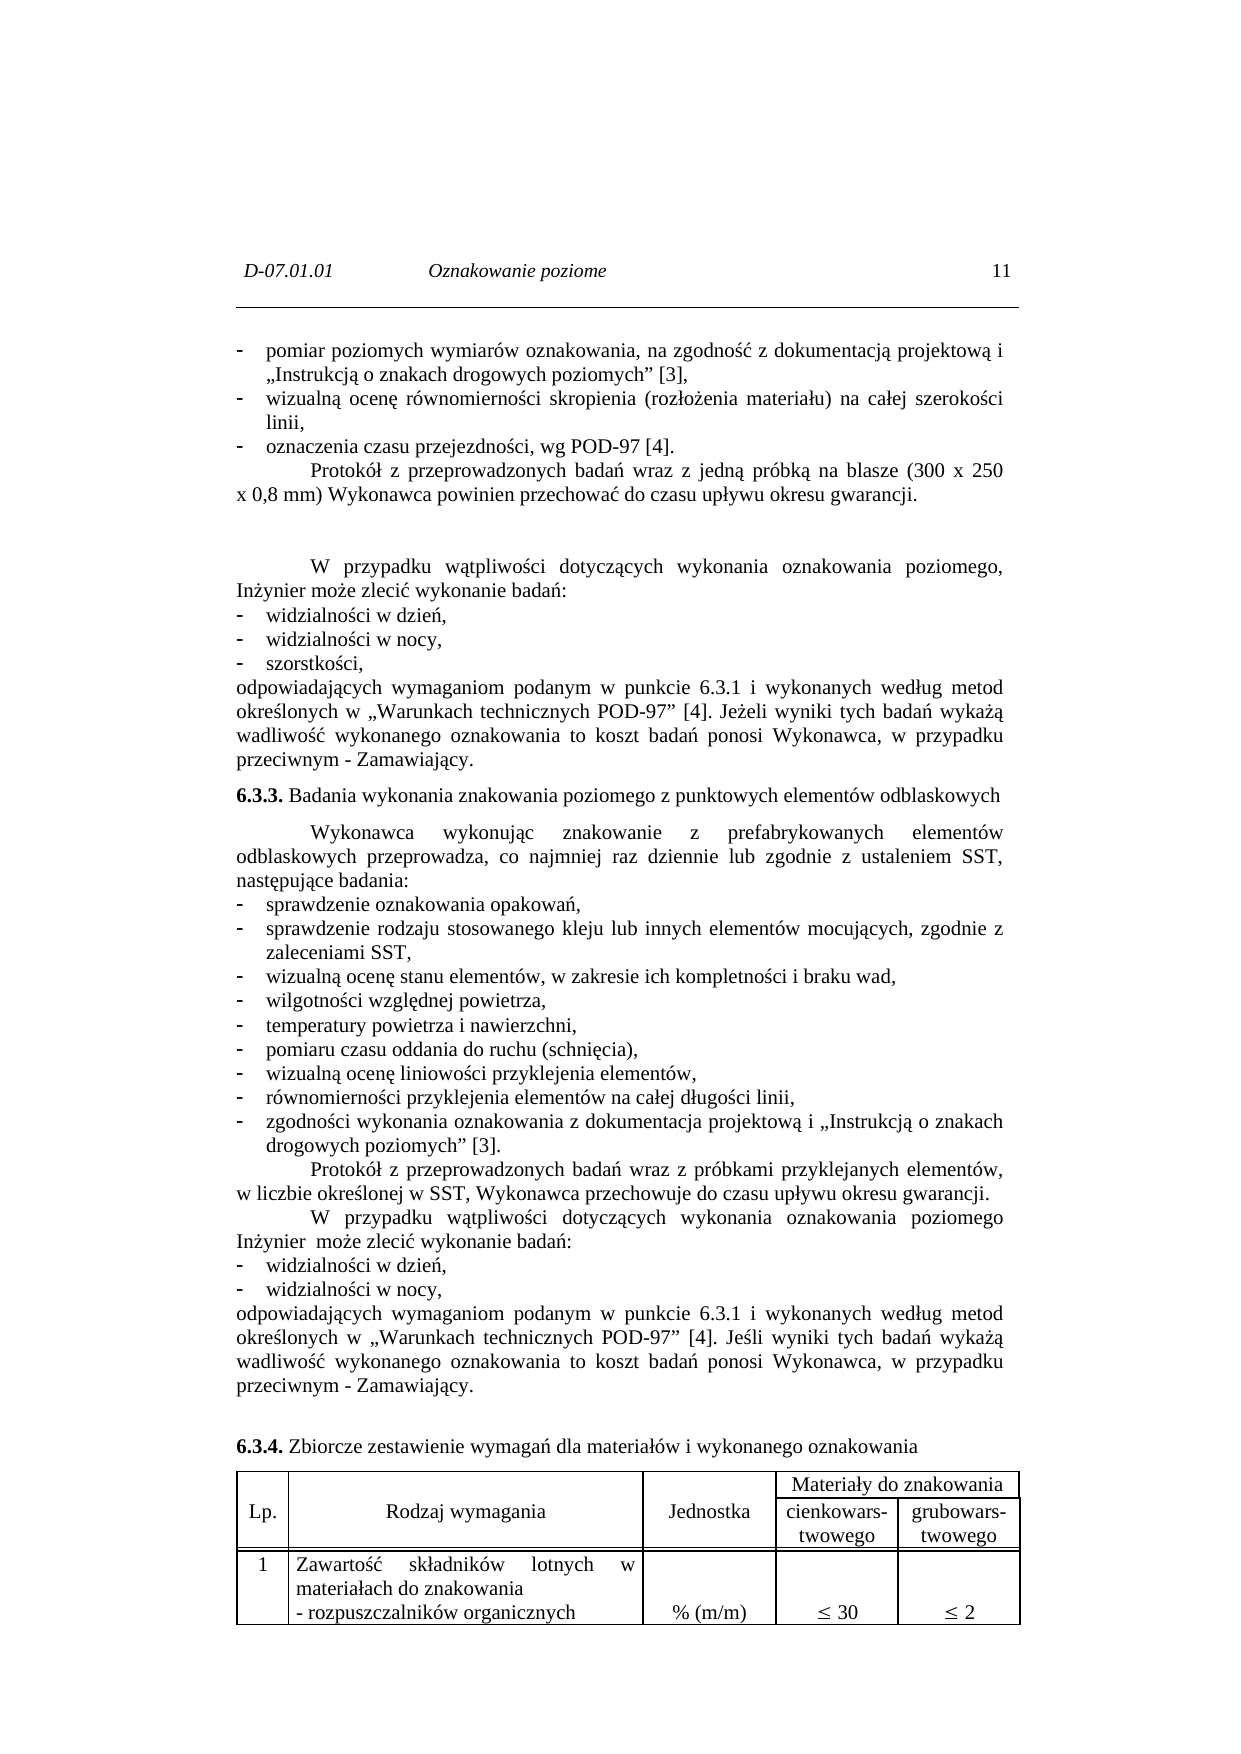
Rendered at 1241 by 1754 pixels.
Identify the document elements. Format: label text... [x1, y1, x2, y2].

text W przypadku wątpliwości dotyczących wykonania oznakowania poziomego Inżynier może zlecić wykonanie badań: [236, 1205, 1004, 1253]
list sprawdzenie rodzaju stosowanego kleju lub innych elementów mocujących, zgodnie z zaleceniami SST, [236, 916, 1004, 964]
table_cell Rodzaj wymagania [289, 1497, 642, 1547]
list sprawdzenie oznakowania opakowań, [236, 892, 1004, 916]
table_header [644, 1472, 775, 1497]
list oznaczenia czasu przejezdności, wg POD-97 [4]. [236, 434, 1004, 458]
text Protokół z przeprowadzonych badań wraz z próbkami przyklejanych elementów, w liczbie określonej w SST, Wykonawca przechowuje do czasu upływu okresu gwarancji. [236, 1157, 1004, 1205]
list temperatury powietrza i nawierzchni, [236, 1012, 1004, 1037]
list widzialności w nocy, [236, 1277, 1004, 1301]
text 6.3.3. Badania wykonania znakowania poziomego z punktowych elementów odblaskowych [236, 783, 1004, 807]
table_cell 1 [238, 1552, 288, 1624]
list pomiaru czasu oddania do ruchu (schnięcia), [236, 1037, 1004, 1061]
list wizualną ocenę liniowości przyklejenia elementów, [236, 1061, 1004, 1085]
list widzialności w dzień, [236, 602, 1004, 627]
list wilgotności względnej powietrza, [236, 988, 1004, 1012]
table_cell Jednostka [644, 1497, 775, 1547]
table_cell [289, 1552, 642, 1624]
table_cell 30 10 0 [777, 1552, 897, 1624]
table_cell 2 - 0 [899, 1552, 1019, 1624]
text Protokół z przeprowadzonych badań wraz z jedną próbką na blasze (300 x 250 x 0,8 mm) Wykonawca powinien przechować do czasu upływu okresu gwarancji. [236, 458, 1004, 506]
list wizualną ocenę stanu elementów, w zakresie ich kompletności i braku wad, [236, 964, 1004, 988]
list widzialności w dzień, [236, 1253, 1004, 1277]
list pomiar poziomych wymiarów oznakowania, na zgodność z dokumentacją projektową i „Instrukcją o znakach drogowych poziomych” [3], [236, 338, 1004, 386]
table_header [238, 1472, 288, 1497]
list wizualną ocenę równomierności skropienia (rozłożenia materiału) na całej szerokości linii, [236, 386, 1004, 434]
list równomierności przyklejenia elementów na całej długości linii, [236, 1085, 1004, 1109]
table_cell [644, 1552, 775, 1624]
text 6.3.4. Zbiorcze zestawienie wymagań dla materiałów i wykonanego oznakowania [236, 1434, 1004, 1458]
list zgodności wykonania oznakowania z dokumentacja projektową i „Instrukcją o znakach drogowych poziomych” [3]. [236, 1109, 1004, 1157]
table_cell Lp. [238, 1497, 288, 1547]
table_header [289, 1472, 642, 1497]
list szorstkości, [236, 651, 1004, 675]
list widzialności w nocy, [236, 627, 1004, 651]
text odpowiadających wymaganiom podanym w punkcie 6.3.1 i wykonanych według metod określonych w „Warunkach technicznych POD-97” [4]. Jeżeli wyniki tych badań wykażą wadliwość wykonanego oznakowania to koszt badań ponosi Wykonawca, w przypadku przeciwnym - Zamawiający. [236, 675, 1004, 771]
table_cell cienkowars- twowego [777, 1499, 897, 1547]
text W przypadku wątpliwości dotyczących wykonania oznakowania poziomego, Inżynier może zlecić wykonanie badań: [236, 554, 1004, 602]
text odpowiadających wymaganiom podanym w punkcie 6.3.1 i wykonanych według metod określonych w „Warunkach technicznych POD-97” [4]. Jeśli wyniki tych badań wykażą wadliwość wykonanego oznakowania to koszt badań ponosi Wykonawca, w przypadku przeciwnym - Zamawiający. [236, 1301, 1004, 1397]
table_cell grubowars- twowego [899, 1499, 1019, 1547]
table_header Materiały do znakowania [777, 1472, 1018, 1497]
text Wykonawca wykonując znakowanie z prefabrykowanych elementów odblaskowych przeprowadza, co najmniej raz dziennie lub zgodnie z ustaleniem SST, następujące badania: [236, 820, 1004, 892]
